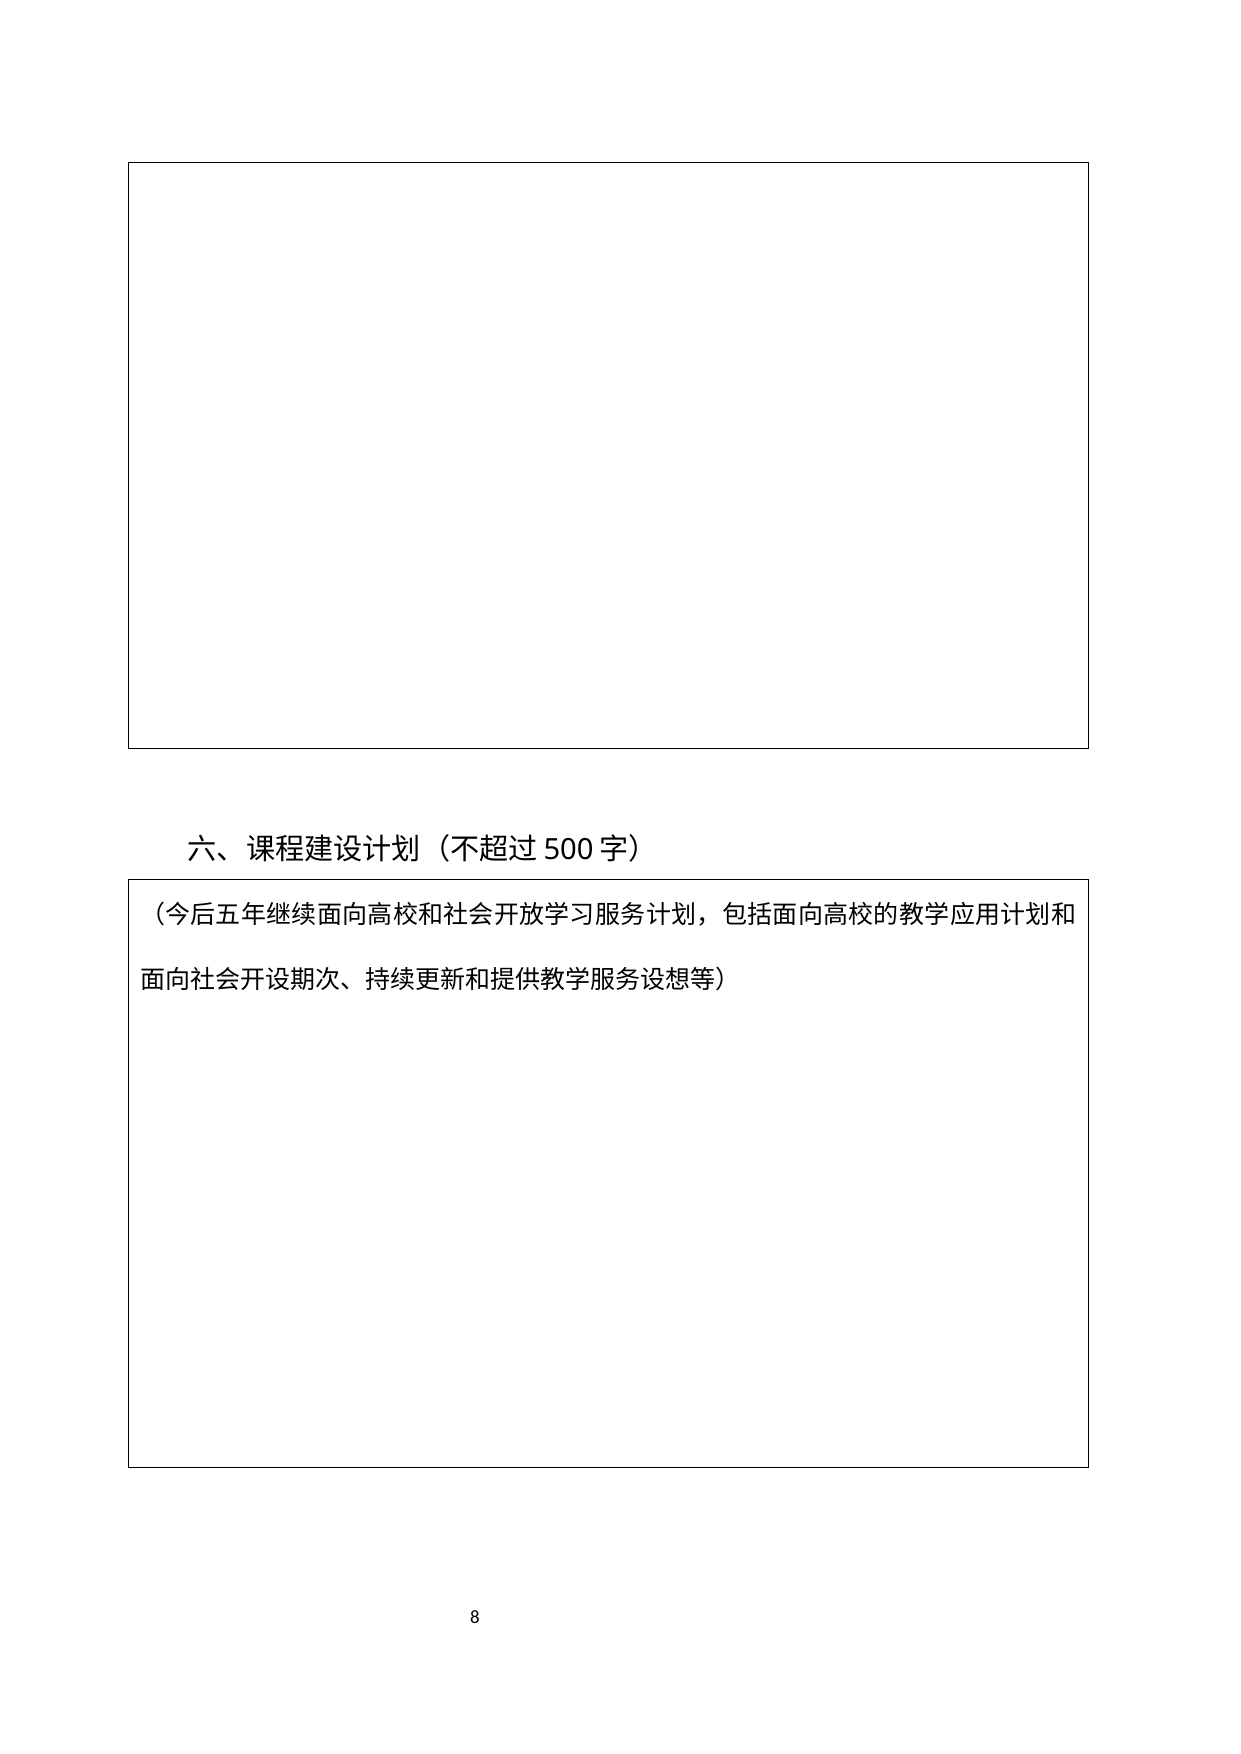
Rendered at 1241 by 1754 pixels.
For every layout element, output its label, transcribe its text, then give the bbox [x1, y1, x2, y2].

text 六、课程建设计划（不超过500字） [187, 814, 1053, 879]
table_header （今后五年继续面向高校和社会开放学习服务计划，包括面向高校的教学应用计划和面向社会开设期次、持续更新和提供教学服务设想等） [129, 880, 1088, 1467]
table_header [129, 163, 1088, 748]
